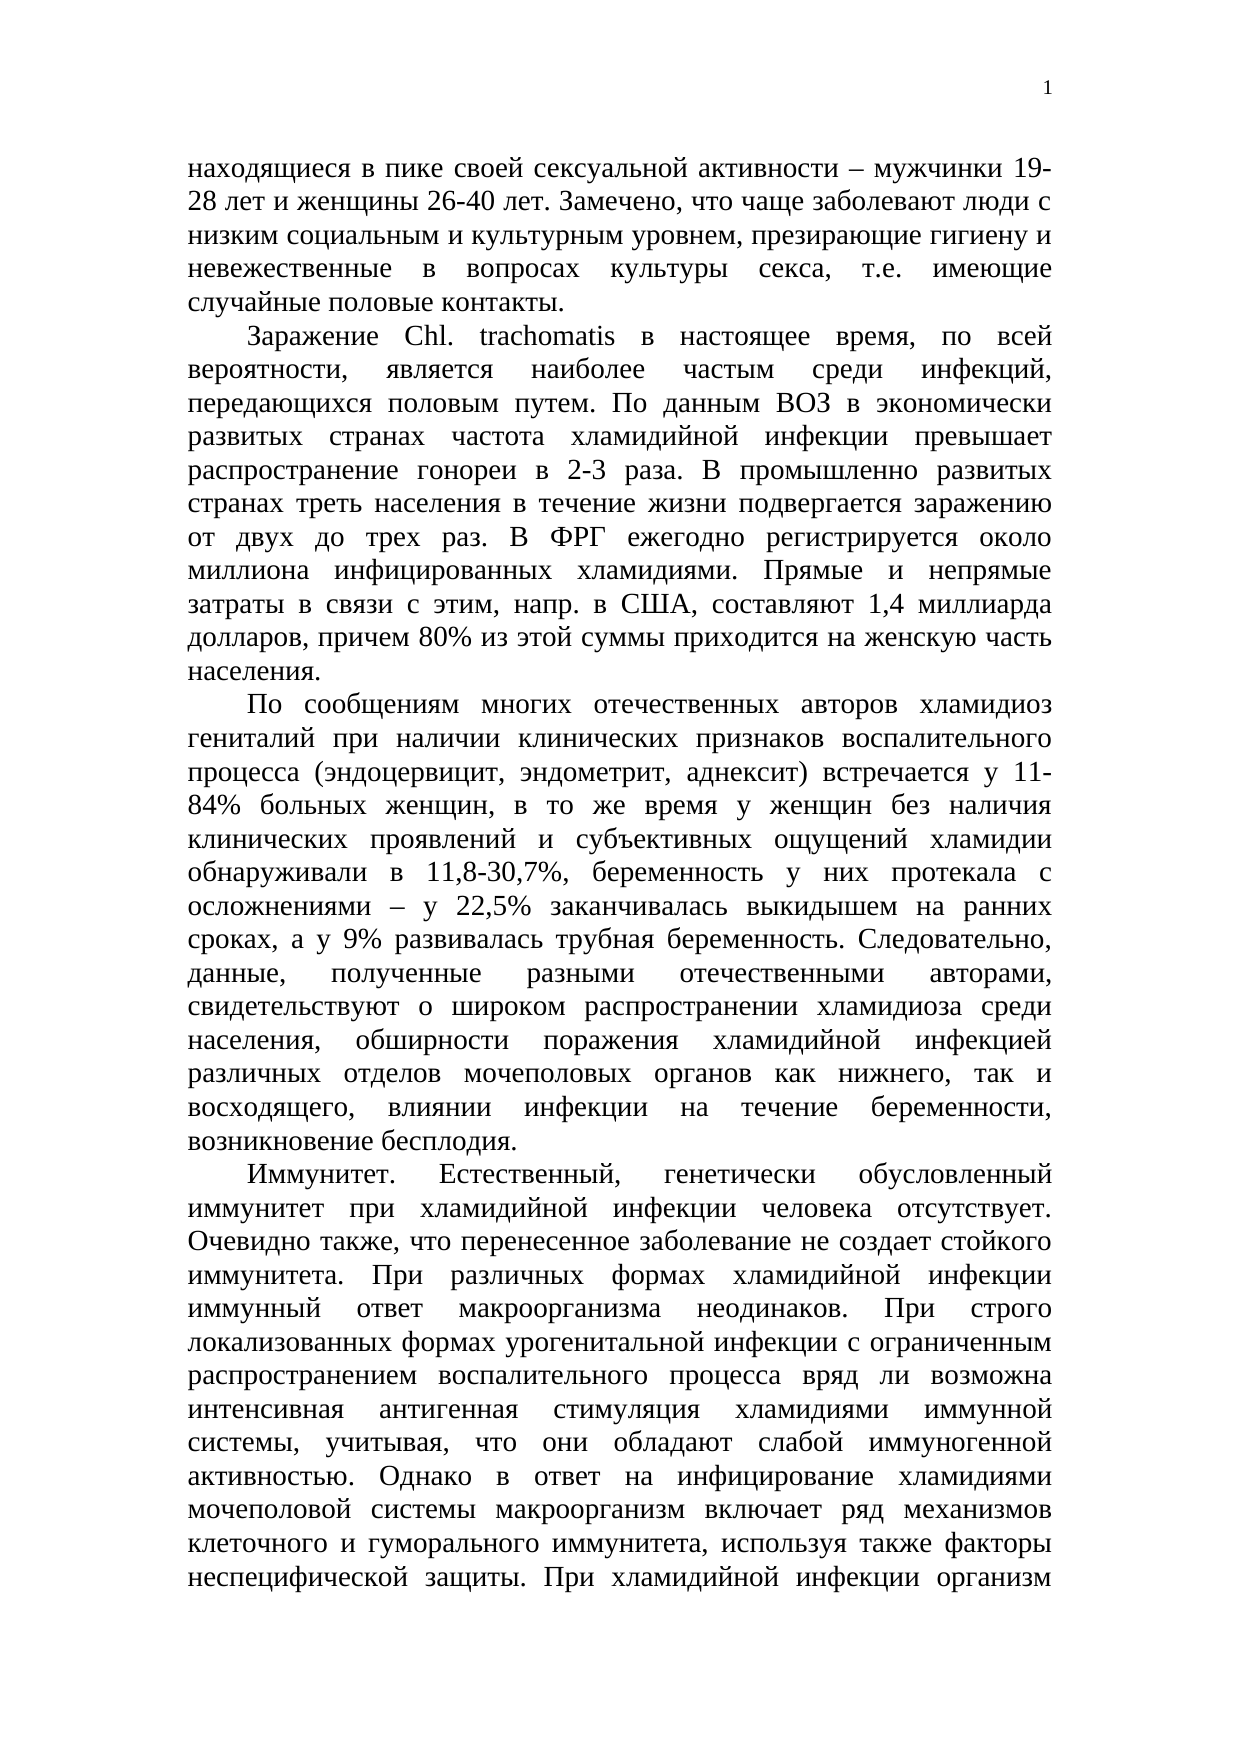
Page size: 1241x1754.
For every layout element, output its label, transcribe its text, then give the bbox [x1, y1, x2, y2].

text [187, 1156, 1053, 1592]
text По сообщениям многих отечественных авторов хламидиоз гениталий при наличии клинических признаков воспалительного процесса (эндоцервицит, эндометрит, аднексит) встречается у 11-84% больных женщин, в то же время у женщин без наличия клинических проявлений и субъективных ощущений хламидии обнаруживали в 11,8-30,7%, беременность у них протекала с осложнениями – у 22,5% заканчивалась выкидышем на ранних сроках, а у 9% развивалась трубная беременность. Следовательно, данные, полученные разными отечественными авторами, свидетельствуют о широком распространении хламидиоза среди населения, обширности поражения хламидийной инфекцией различных отделов мочеполовых органов как нижнего, так и восходящего, влиянии инфекции на течение беременности, возникновение бесплодия. [187, 687, 1053, 1156]
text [187, 150, 1053, 318]
text Заражение Сhl. trachomatis в настоящее время, по всей вероятности, является наиболее частым среди инфекций, передающихся половым путем. По данным ВОЗ в экономически развитых странах частота хламидийной инфекции превышает распространение гонореи в 2-3 раза. В промышленно развитых странах треть населения в течение жизни подвергается заражению от двух до трех раз. В ФРГ ежегодно регистрируется около миллиона инфицированных хламидиями. Прямые и непрямые затраты в связи с этим, напр. в США, составляют 1,4 миллиарда долларов, причем 80% из этой суммы приходится на женскую часть населения. [187, 318, 1053, 687]
